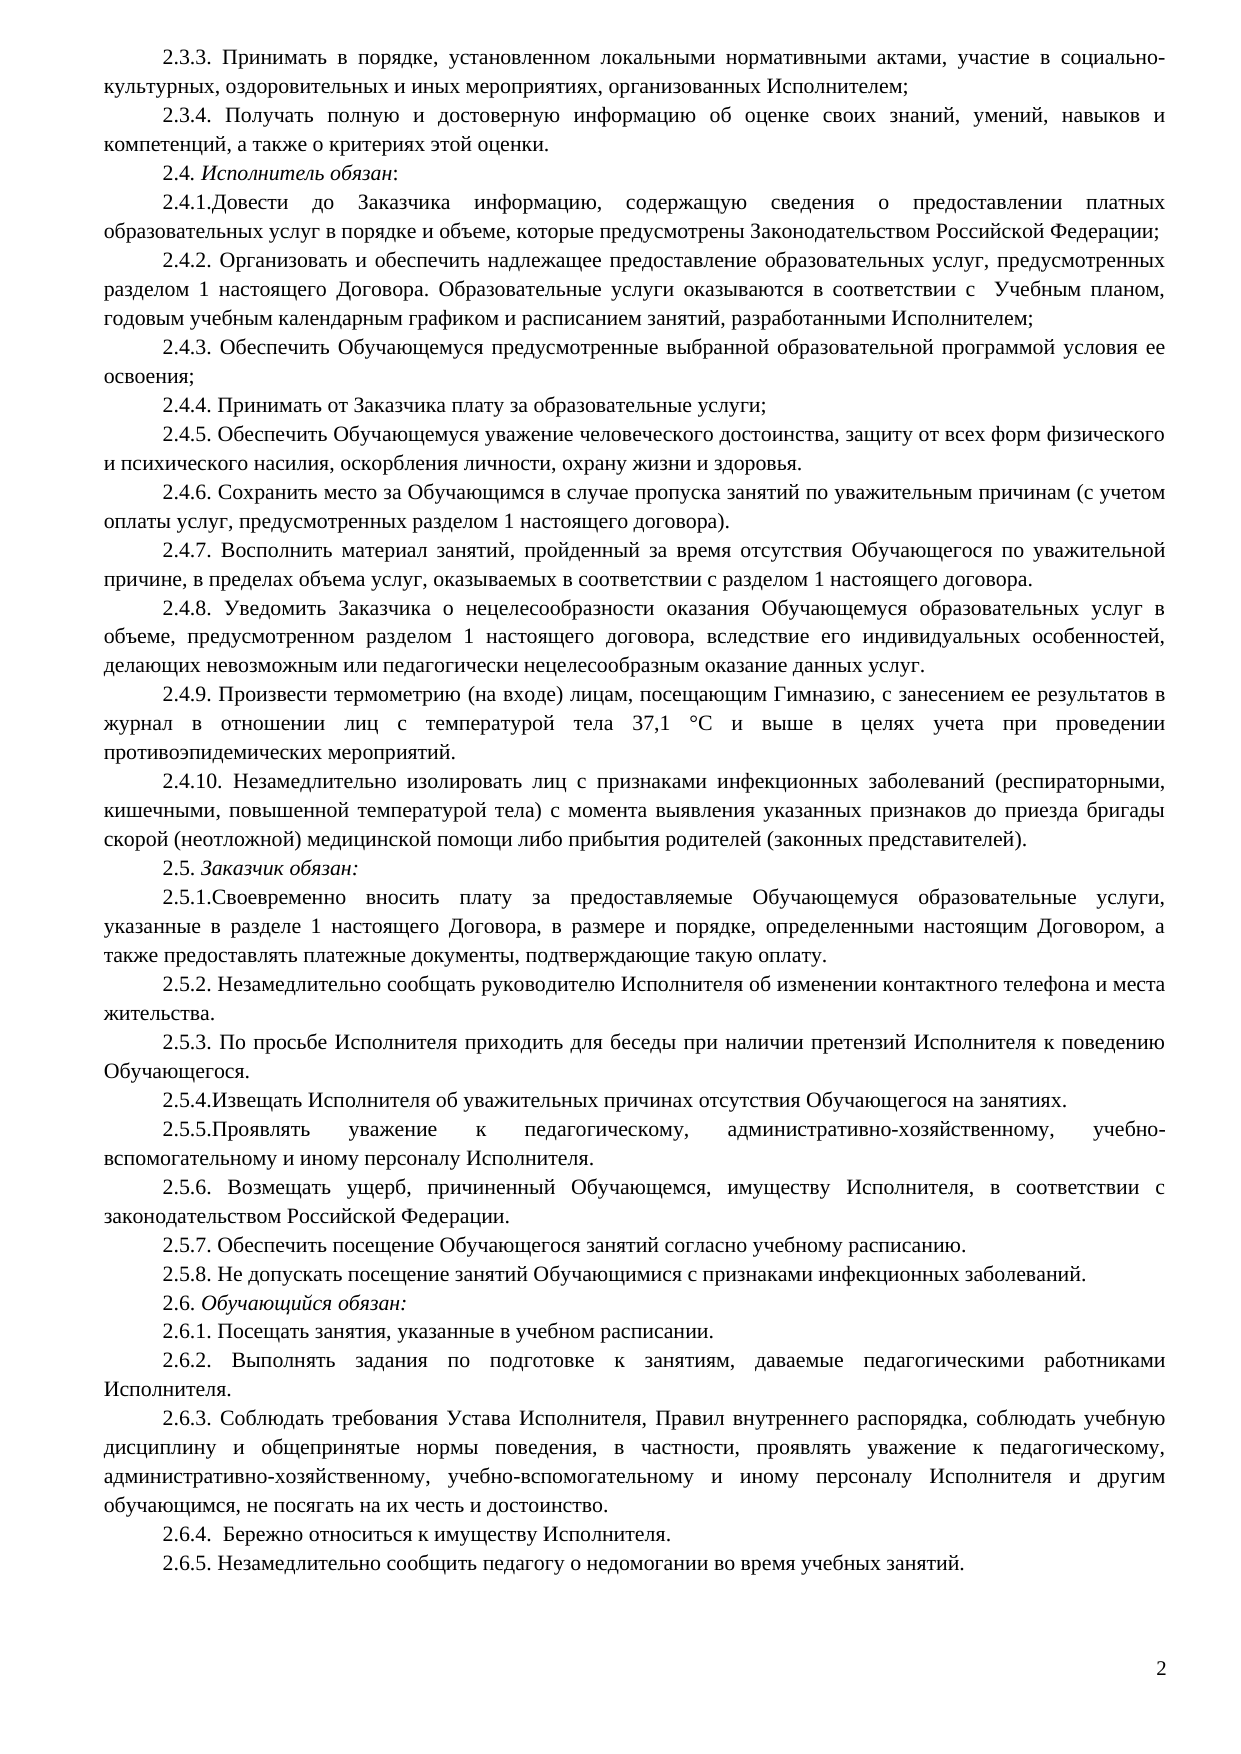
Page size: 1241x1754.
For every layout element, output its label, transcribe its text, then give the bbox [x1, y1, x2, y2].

text 2.4.4. Принимать от Заказчика плату за образовательные услуги; [103, 392, 1167, 417]
text 2.5. Заказчик обязан: [103, 855, 1167, 880]
text 2.4.7. Восполнить материал занятий, пройденный за время отсутствия Обучающегося по уважительной причине, в пределах объема услуг, оказываемых в соответствии с разделом 1 настоящего договора. [103, 537, 1167, 591]
text 2.4.3. Обеспечить Обучающемуся предусмотренные выбранной образовательной программой условия ее освоения; [103, 334, 1167, 388]
text 2.4.9. Произвести термометрию (на входе) лицам, посещающим Гимназию, с занесением ее результатов в журнал в отношении лиц с температурой тела 37,1 °C и выше в целях учета при проведении противоэпидемических мероприятий. [103, 681, 1167, 764]
text 2.5.5.Проявлять уважение к педагогическому, административно-хозяйственному, учебно-вспомогательному и иному персоналу Исполнителя. [103, 1116, 1167, 1170]
text 2.5.3. По просьбе Исполнителя приходить для беседы при наличии претензий Исполнителя к поведению Обучающегося. [103, 1029, 1167, 1083]
text 2.6.1. Посещать занятия, указанные в учебном расписании. [103, 1318, 1167, 1344]
text 2.5.1.Своевременно вносить плату за предоставляемые Обучающемуся образовательные услуги, указанные в разделе 1 настоящего Договора, в размере и порядке, определенными настоящим Договором, а также предоставлять платежные документы, подтверждающие такую оплату. [103, 884, 1167, 967]
text 2.3.4. Получать полную и достоверную информацию об оценке своих знаний, умений, навыков и компетенций, а также о критериях этой оценки. [103, 102, 1167, 156]
text 2.3.3. Принимать в порядке, установленном локальными нормативными актами, участие в социально-культурных, оздоровительных и иных мероприятиях, организованных Исполнителем; [103, 44, 1167, 98]
text 2.6.2. Выполнять задания по подготовке к занятиям, даваемые педагогическими работниками Исполнителя. [103, 1347, 1167, 1402]
text 2.6.4. Бережно относиться к имуществу Исполнителя. [103, 1521, 1167, 1546]
text 2.4.10. Незамедлительно изолировать лиц с признаками инфекционных заболеваний (респираторными, кишечными, повышенной температурой тела) с момента выявления указанных признаков до приезда бригады скорой (неотложной) медицинской помощи либо прибытия родителей (законных представителей). [103, 768, 1167, 851]
text 2.4.1.Довести до Заказчика информацию, содержащую сведения о предоставлении платных образовательных услуг в порядке и объеме, которые предусмотрены Законодательством Российской Федерации; [103, 189, 1167, 243]
text 2.4.6. Сохранить место за Обучающимся в случае пропуска занятий по уважительным причинам (с учетом оплаты услуг, предусмотренных разделом 1 настоящего договора). [103, 479, 1167, 533]
text 2.5.7. Обеспечить посещение Обучающегося занятий согласно учебному расписанию. [103, 1232, 1167, 1257]
text 2.5.6. Возмещать ущерб, причиненный Обучающемся, имуществу Исполнителя, в соответствии с законодательством Российской Федерации. [103, 1174, 1167, 1228]
text 2.4.5. Обеспечить Обучающемуся уважение человеческого достоинства, защиту от всех форм физического и психического насилия, оскорбления личности, охрану жизни и здоровья. [103, 421, 1167, 475]
text 2.5.4.Извещать Исполнителя об уважительных причинах отсутствия Обучающегося на занятиях. [103, 1087, 1167, 1112]
text 2.6. Обучающийся обязан: [103, 1289, 1167, 1315]
text 2.6.5. Незамедлительно сообщить педагогу о недомогании во время учебных занятий. [103, 1550, 1167, 1575]
text 2.5.2. Незамедлительно сообщать руководителю Исполнителя об изменении контактного телефона и места жительства. [103, 971, 1167, 1025]
text 2.5.8. Не допускать посещение занятий Обучающимися с признаками инфекционных заболеваний. [103, 1261, 1167, 1286]
text 2.4.8. Уведомить Заказчика о нецелесообразности оказания Обучающемуся образовательных услуг в объеме, предусмотренном разделом 1 настоящего договора, вследствие его индивидуальных особенностей, делающих невозможным или педагогически нецелесообразным оказание данных услуг. [103, 594, 1167, 678]
text 2.4.2. Организовать и обеспечить надлежащее предоставление образовательных услуг, предусмотренных разделом 1 настоящего Договора. Образовательные услуги оказываются в соответствии с Учебным планом, годовым учебным календарным графиком и расписанием занятий, разработанными Исполнителем; [103, 247, 1167, 330]
text 2.4. Исполнитель обязан: [103, 160, 1167, 185]
text 2.6.3. Соблюдать требования Устава Исполнителя, Правил внутреннего распорядка, соблюдать учебную дисциплину и общепринятые нормы поведения, в частности, проявлять уважение к педагогическому, административно-хозяйственному, учебно-вспомогательному и иному персоналу Исполнителя и другим обучающимся, не посягать на их честь и достоинство. [103, 1405, 1167, 1517]
